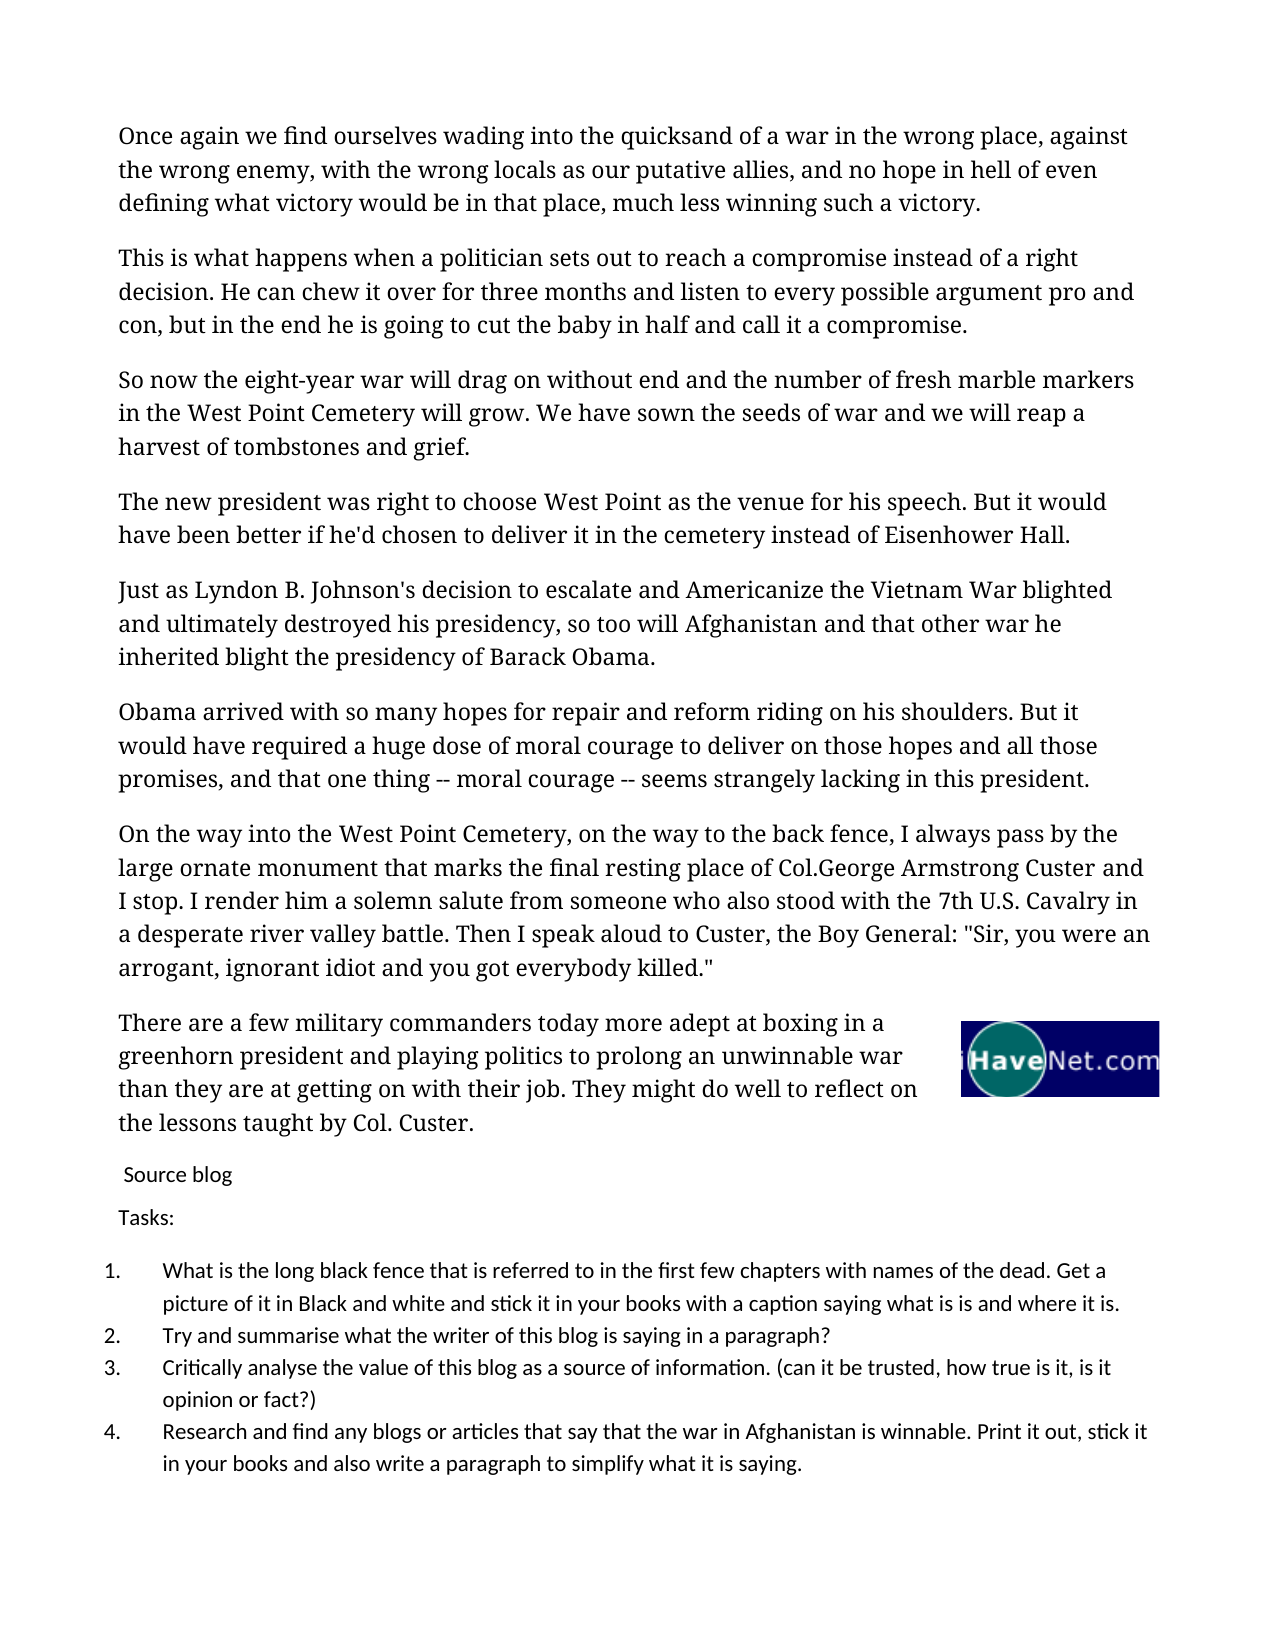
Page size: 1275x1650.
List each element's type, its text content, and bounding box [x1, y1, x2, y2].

list What is the long black fence that is referred to in the first few chapters with names of the dead. Get a picture of it in Black and white and stick it in your books with a caption saying what is is and where it is. [103, 1256, 1152, 1317]
text Once again we find ourselves wading into the quicksand of a war in the wrong place, against the wrong enemy, with the wrong locals as our putative allies, and no hope in hell of even defining what victory would be in that place, much less winning such a victory. [118, 118, 1152, 218]
text This is what happens when a politician sets out to reach a compromise instead of a right decision. He can chew it over for three months and listen to every possible argument pro and con, but in the end he is going to cut the baby in half and call it a compromise. [118, 240, 1152, 340]
list Critically analyse the value of this blog as a source of information. (can it be trusted, how true is it, is it opinion or fact?) [103, 1353, 1152, 1413]
list Research and find any blogs or articles that say that the war in Afghanistan is winnable. Print it out, stick it in your books and also write a paragraph to simplify what it is saying. [103, 1417, 1152, 1478]
text Source blog [118, 1160, 1152, 1188]
text Obama arrived with so many hopes for repair and reform riding on his shoulders. But it would have required a huge dose of moral courage to deliver on those hopes and all those promises, and that one thing -- moral courage -- seems strangely lacking in this president. [118, 694, 1152, 794]
text So now the eight-year war will drag on without end and the number of fresh marble markers in the West Point Cemetery will grow. We have sown the seeds of war and we will reap a harvest of tombstones and grief. [118, 362, 1152, 462]
picture [961, 1021, 1160, 1097]
text The new president was right to choose West Point as the venue for his speech. But it would have been better if he'd chosen to deliver it in the cemetery instead of Eisenhower Hall. [118, 484, 1152, 550]
text There are a few military commanders today more adept at boxing in a greenhorn president and playing politics to prolong an unwinnable war than they are at getting on with their job. They might do well to reflect on the lessons taught by Col. Custer. [118, 1004, 1152, 1138]
list Try and summarise what the writer of this blog is saying in a paragraph? [103, 1321, 1152, 1349]
text On the way into the West Point Cemetery, on the way to the back fence, I always pass by the large ornate monument that marks the final resting place of Col.George Armstrong Custer and I stop. I render him a solemn salute from someone who also stood with the 7th U.S. Cavalry in a desperate river valley battle. Then I speak aloud to Custer, the Boy General: "Sir, you were an arrogant, ignorant idiot and you got everybody killed." [118, 816, 1152, 983]
text Tasks: [118, 1203, 1152, 1231]
text Just as Lyndon B. Johnson's decision to escalate and Americanize the Vietnam War blighted and ultimately destroyed his presidency, so too will Afghanistan and that other war he inherited blight the presidency of Barack Obama. [118, 572, 1152, 672]
